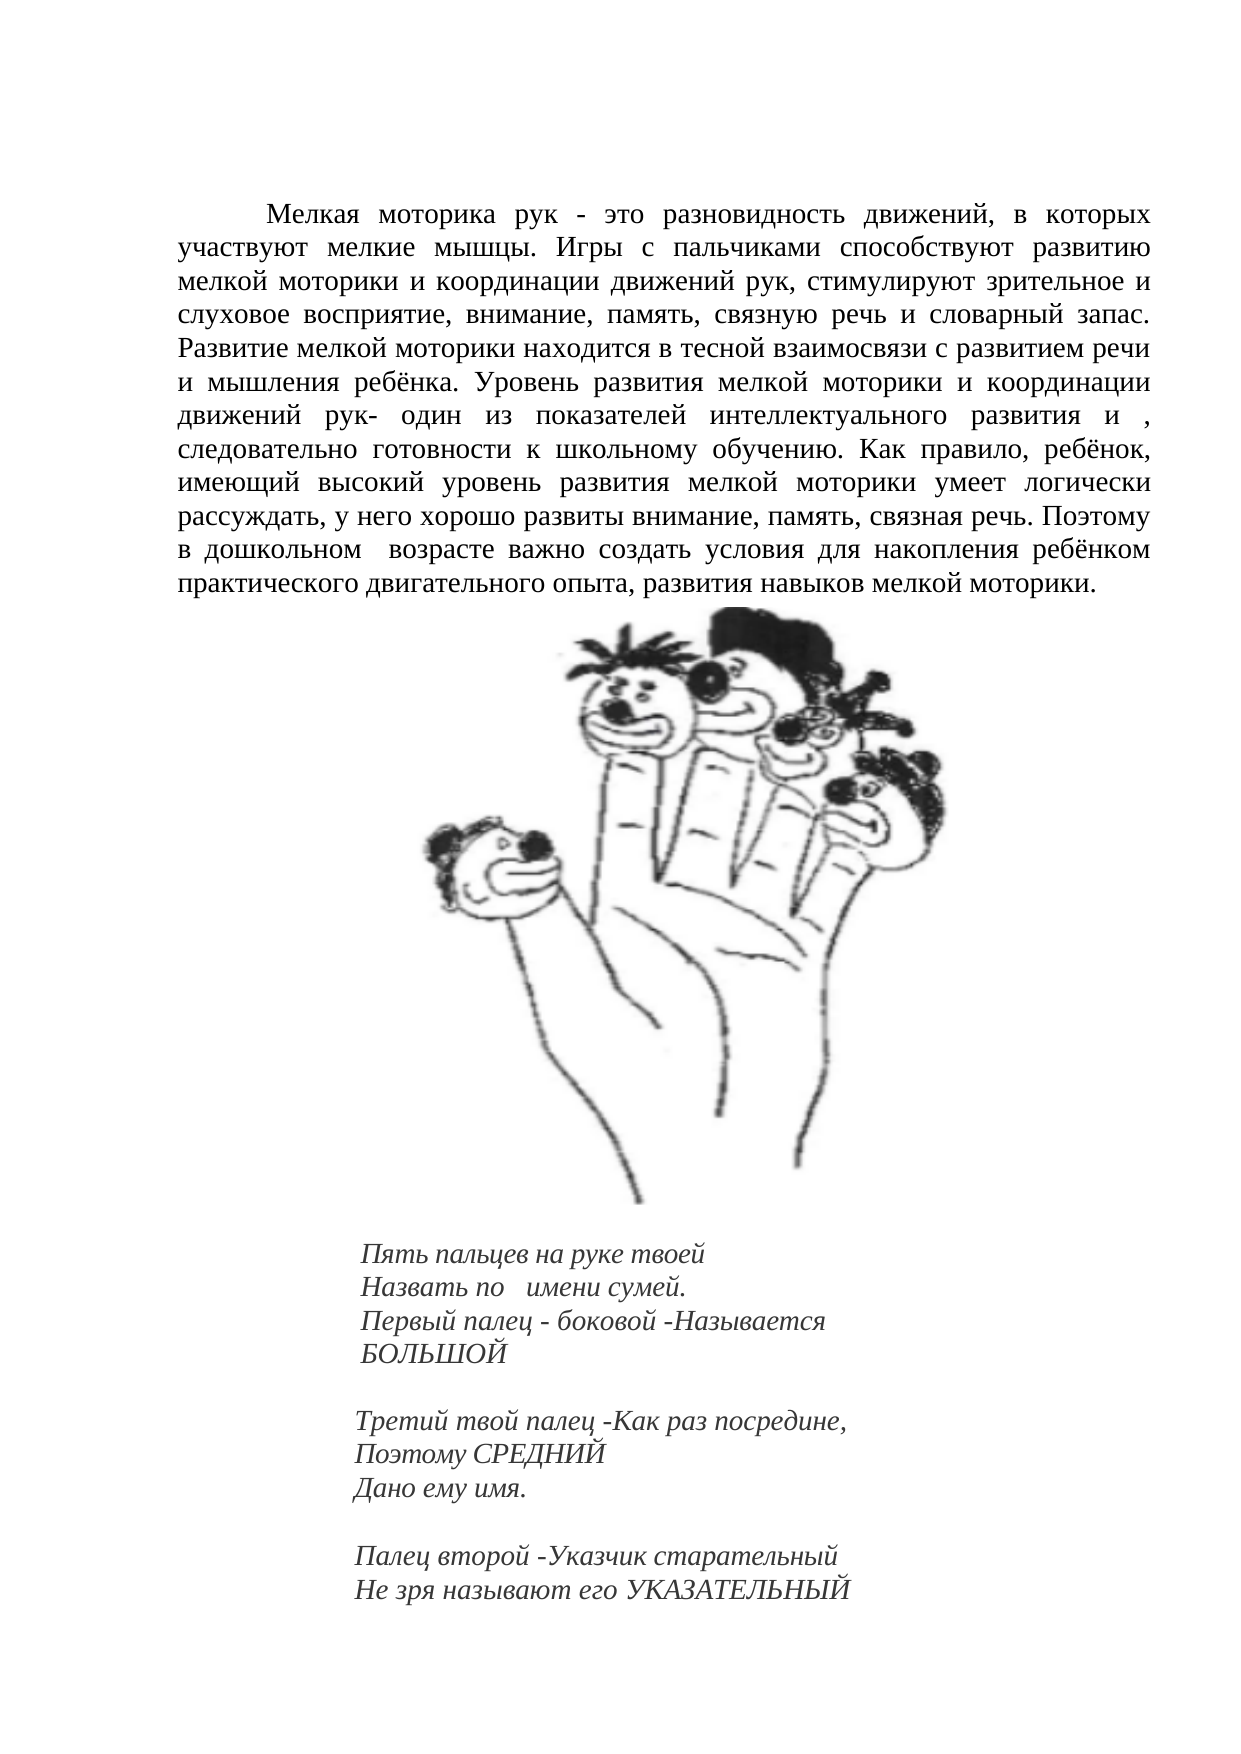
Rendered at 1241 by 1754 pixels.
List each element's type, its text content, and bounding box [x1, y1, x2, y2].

text Палец второй -Указчик старательный [354, 1538, 974, 1571]
text Не зря называют его УКАЗАТЕЛЬНЫЙ [354, 1572, 974, 1605]
text Мелкая моторика рук - это разновидность движений, в которых участвуют мелкие мышцы. Игры с пальчиками способствуют развитию мелкой моторики и координации движений рук, стимулируют зрительное и слуховое восприятие, внимание, память, связную речь и словарный запас. Развитие мелкой моторики находится в тесной взаимосвязи с развитием речи и мышления ребёнка. Уровень развития мелкой моторики и координации движений рук- один из показателей интеллектуального развития и , следовательно готовности к школьному обучению. Как правило, ребёнок, имеющий высокий уровень развития мелкой моторики умеет логически рассуждать, у него хорошо развиты внимание, память, связная речь. Поэтому в дошкольном возрасте важно создать условия для накопления ребёнком практического двигательного опыта, развития навыков мелкой моторики. [177, 196, 1152, 598]
text Первый палец - боковой -Называется БОЛЬШОЙ [360, 1303, 951, 1370]
text Дано ему имя. [354, 1470, 951, 1504]
text Пять пальцев на руке твоей Назвать по имени сумей. [360, 1236, 951, 1303]
picture [401, 607, 999, 1205]
text Третий твой палец -Как раз посредине, Поэтому СРЕДНИЙ [354, 1403, 951, 1470]
